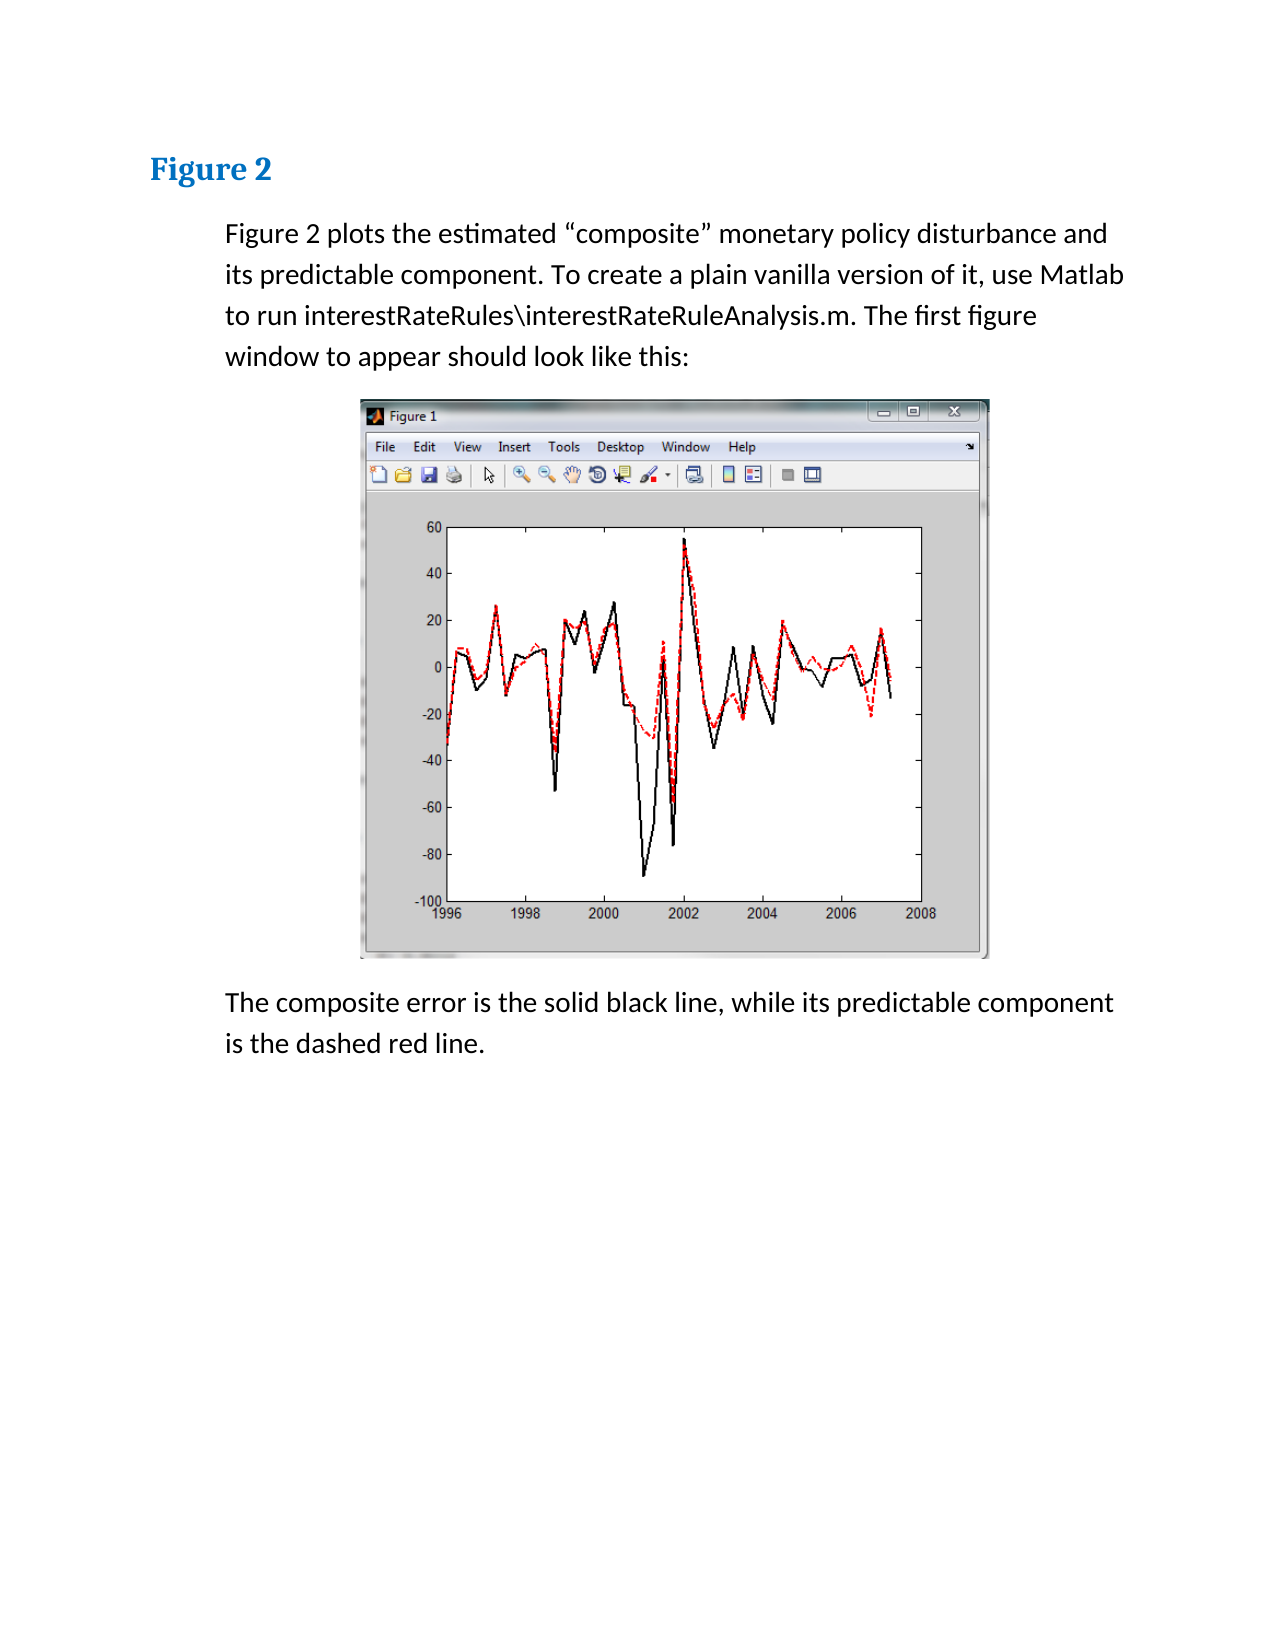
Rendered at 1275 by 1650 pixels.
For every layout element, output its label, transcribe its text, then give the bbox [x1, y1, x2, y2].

text Figure 2 [150, 150, 1125, 188]
picture [360, 399, 990, 959]
text Figure 2 plots the estimated “composite” monetary policy disturbance and its predictable component. To create a plain vanilla version of it, use Matlab to run interestRateRules\interestRateRuleAnalysis.m. The first figure window to appear should look like this: [225, 215, 1125, 373]
text The composite error is the solid black line, while its predictable component is the dashed red line. [225, 984, 1125, 1060]
